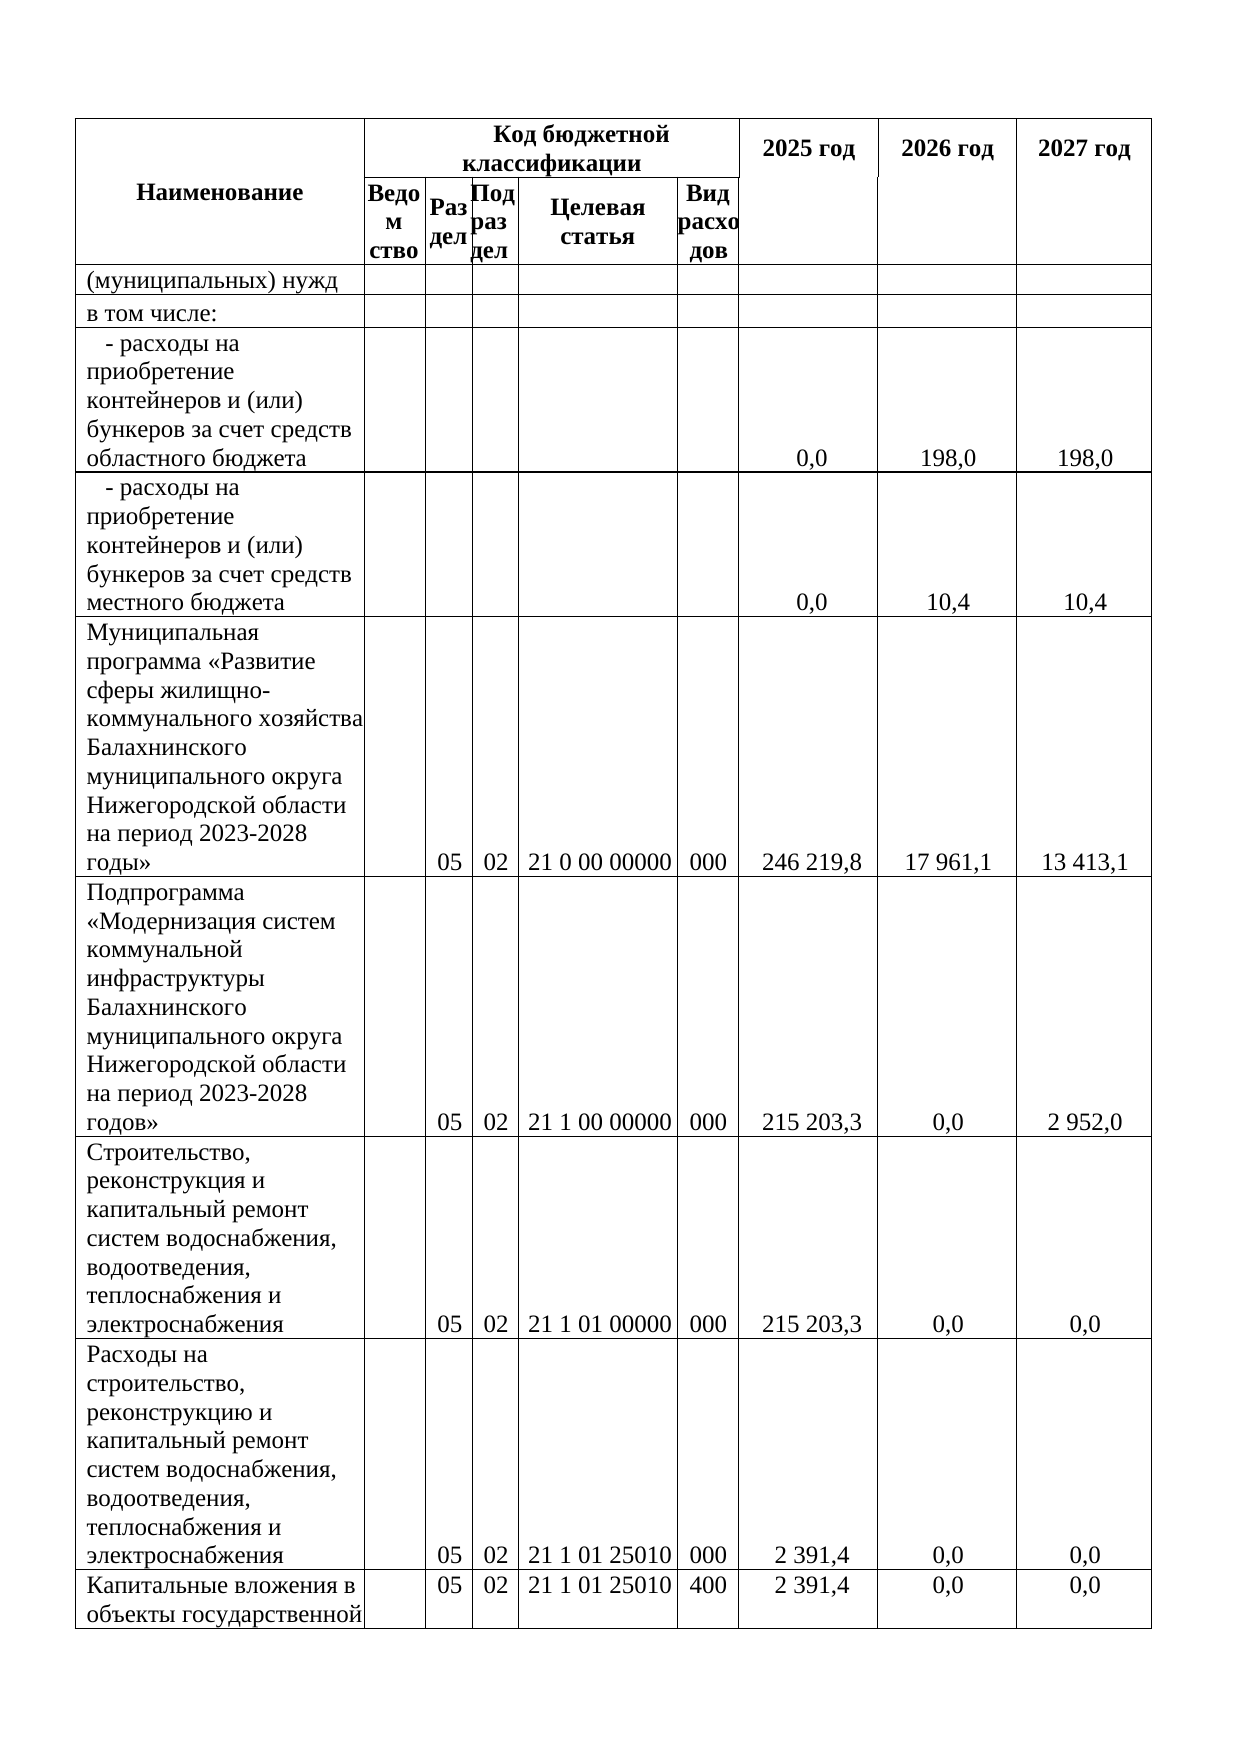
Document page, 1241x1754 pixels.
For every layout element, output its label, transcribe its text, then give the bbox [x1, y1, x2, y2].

table_cell [1017, 177, 1151, 264]
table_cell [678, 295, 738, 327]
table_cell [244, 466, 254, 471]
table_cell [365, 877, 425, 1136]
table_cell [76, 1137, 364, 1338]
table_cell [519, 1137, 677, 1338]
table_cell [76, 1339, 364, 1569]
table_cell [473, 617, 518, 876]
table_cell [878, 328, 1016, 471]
table_header 2025 год [740, 119, 878, 177]
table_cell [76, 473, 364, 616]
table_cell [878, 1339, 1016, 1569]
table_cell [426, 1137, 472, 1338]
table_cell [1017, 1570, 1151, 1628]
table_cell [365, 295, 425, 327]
table_cell Вид расходов [678, 178, 738, 264]
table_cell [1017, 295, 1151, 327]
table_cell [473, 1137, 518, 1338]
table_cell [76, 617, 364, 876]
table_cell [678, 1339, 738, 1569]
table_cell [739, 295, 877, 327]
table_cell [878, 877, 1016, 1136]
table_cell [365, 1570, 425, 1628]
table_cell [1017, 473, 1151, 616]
table_header Код бюджетной классификации [365, 119, 739, 177]
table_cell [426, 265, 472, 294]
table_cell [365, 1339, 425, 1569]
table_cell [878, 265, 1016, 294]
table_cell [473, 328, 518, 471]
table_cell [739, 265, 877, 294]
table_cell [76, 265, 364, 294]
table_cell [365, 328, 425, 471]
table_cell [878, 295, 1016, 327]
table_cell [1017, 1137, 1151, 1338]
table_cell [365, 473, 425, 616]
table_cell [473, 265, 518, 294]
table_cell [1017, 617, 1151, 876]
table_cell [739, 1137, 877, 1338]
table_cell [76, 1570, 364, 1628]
table_header Наименование [76, 119, 364, 264]
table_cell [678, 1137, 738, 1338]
table_cell Под раз дел [473, 178, 518, 264]
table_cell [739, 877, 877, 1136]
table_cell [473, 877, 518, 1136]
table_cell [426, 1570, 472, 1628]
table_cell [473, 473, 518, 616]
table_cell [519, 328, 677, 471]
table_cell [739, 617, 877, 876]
table_header 2026 год [879, 119, 1016, 177]
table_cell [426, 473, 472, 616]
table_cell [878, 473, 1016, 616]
table_cell [878, 177, 1016, 264]
table_cell [739, 177, 877, 264]
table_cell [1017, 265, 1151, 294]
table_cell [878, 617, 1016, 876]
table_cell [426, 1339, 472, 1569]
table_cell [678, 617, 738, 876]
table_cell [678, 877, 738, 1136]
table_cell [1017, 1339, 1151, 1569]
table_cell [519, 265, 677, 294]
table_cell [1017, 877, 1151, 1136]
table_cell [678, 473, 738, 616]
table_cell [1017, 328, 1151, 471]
table_cell Раз дел [426, 178, 472, 264]
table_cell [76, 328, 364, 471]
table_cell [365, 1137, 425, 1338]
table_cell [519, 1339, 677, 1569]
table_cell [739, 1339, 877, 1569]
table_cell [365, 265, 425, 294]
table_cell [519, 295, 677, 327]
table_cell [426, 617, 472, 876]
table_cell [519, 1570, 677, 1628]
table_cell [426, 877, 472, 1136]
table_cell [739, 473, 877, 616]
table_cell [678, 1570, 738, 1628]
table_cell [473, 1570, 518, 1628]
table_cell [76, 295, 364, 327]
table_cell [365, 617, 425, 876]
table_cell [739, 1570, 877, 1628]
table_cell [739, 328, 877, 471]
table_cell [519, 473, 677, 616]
table_header 2027 год [1017, 119, 1151, 177]
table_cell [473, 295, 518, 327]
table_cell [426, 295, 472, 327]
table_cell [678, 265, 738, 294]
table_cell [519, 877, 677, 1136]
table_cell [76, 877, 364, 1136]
table_cell Целевая статья [519, 178, 677, 264]
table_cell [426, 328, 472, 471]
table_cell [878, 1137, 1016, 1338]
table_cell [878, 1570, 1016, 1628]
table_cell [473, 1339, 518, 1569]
table_cell Ведом ство [365, 178, 425, 264]
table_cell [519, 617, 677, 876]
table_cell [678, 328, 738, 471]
